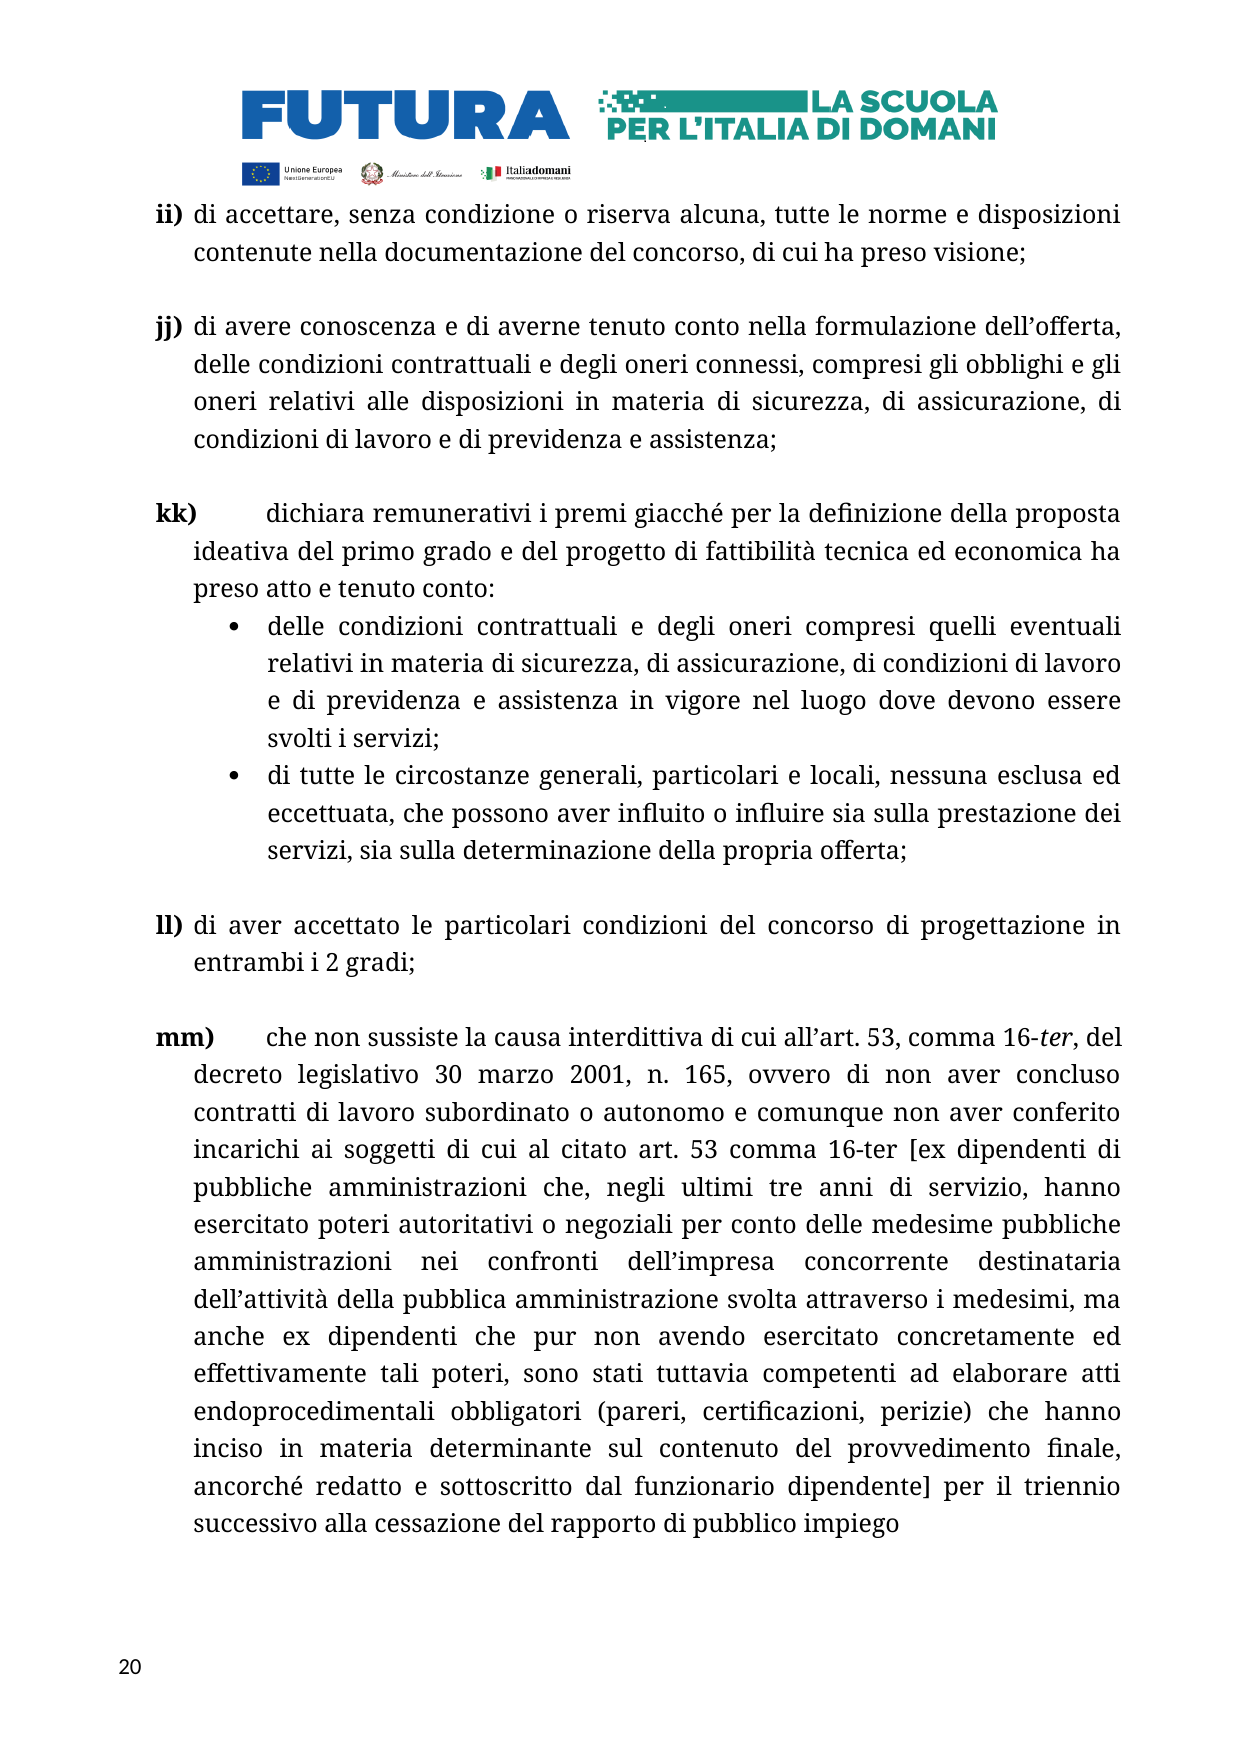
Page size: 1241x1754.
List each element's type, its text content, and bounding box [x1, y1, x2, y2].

list che non sussiste la causa interdittiva di cui all’art. 53, comma 16-ter, del decreto legislativo 30 marzo 2001, n. 165, ovvero di non aver concluso contratti di lavoro subordinato o autonomo e comunque non aver conferito incarichi ai soggetti di cui al citato art. 53 comma 16-ter [ex dipendenti di pubbliche amministrazioni che, negli ultimi tre anni di servizio, hanno esercitato poteri autoritativi o negoziali per conto delle medesime pubbliche amministrazioni nei confronti dell’impresa concorrente destinataria dell’attività della pubblica amministrazione svolta attraverso i medesimi, ma anche ex dipendenti che pur non avendo esercitato concretamente ed effettivamente tali poteri, sono stati tuttavia competenti ad elaborare atti endoprocedimentali obbligatori (pareri, certificazioni, perizie) che hanno inciso in materia determinante sul contenuto del provvedimento finale, ancorché redatto e sottoscritto dal funzionario dipendente] per il triennio successivo alla cessazione del rapporto di pubblico impiego [156, 1019, 1122, 1540]
list di avere conoscenza e di averne tenuto conto nella formulazione dell’offerta, delle condizioni contrattuali e degli oneri connessi, compresi gli obblighi e gli oneri relativi alle disposizioni in materia di sicurezza, di assicurazione, di condizioni di lavoro e di previdenza e assistenza; [156, 309, 1122, 455]
list di aver accettato le particolari condizioni del concorso di progettazione in entrambi i 2 gradi; [156, 907, 1122, 979]
list di accettare, senza condizione o riserva alcuna, tutte le norme e disposizioni contenute nella documentazione del concorso, di cui ha preso visione; [156, 197, 1122, 268]
list dichiara remunerativi i premi giacché per la definizione della proposta ideativa del primo grado e del progetto di fattibilità tecnica ed economica ha preso atto e tenuto conto: [156, 496, 1122, 605]
list delle condizioni contrattuali e degli oneri compresi quelli eventuali relativi in materia di sicurezza, di assicurazione, di condizioni di lavoro e di previdenza e assistenza in vigore nel luogo dove devono essere svolti i servizi; [229, 608, 1122, 754]
list di tutte le circostanze generali, particolari e locali, nessuna esclusa ed eccettuata, che possono aver influito o influire sia sulla prestazione dei servizi, sia sulla determinazione della propria offerta; [229, 758, 1122, 867]
picture [230, 75, 1010, 197]
